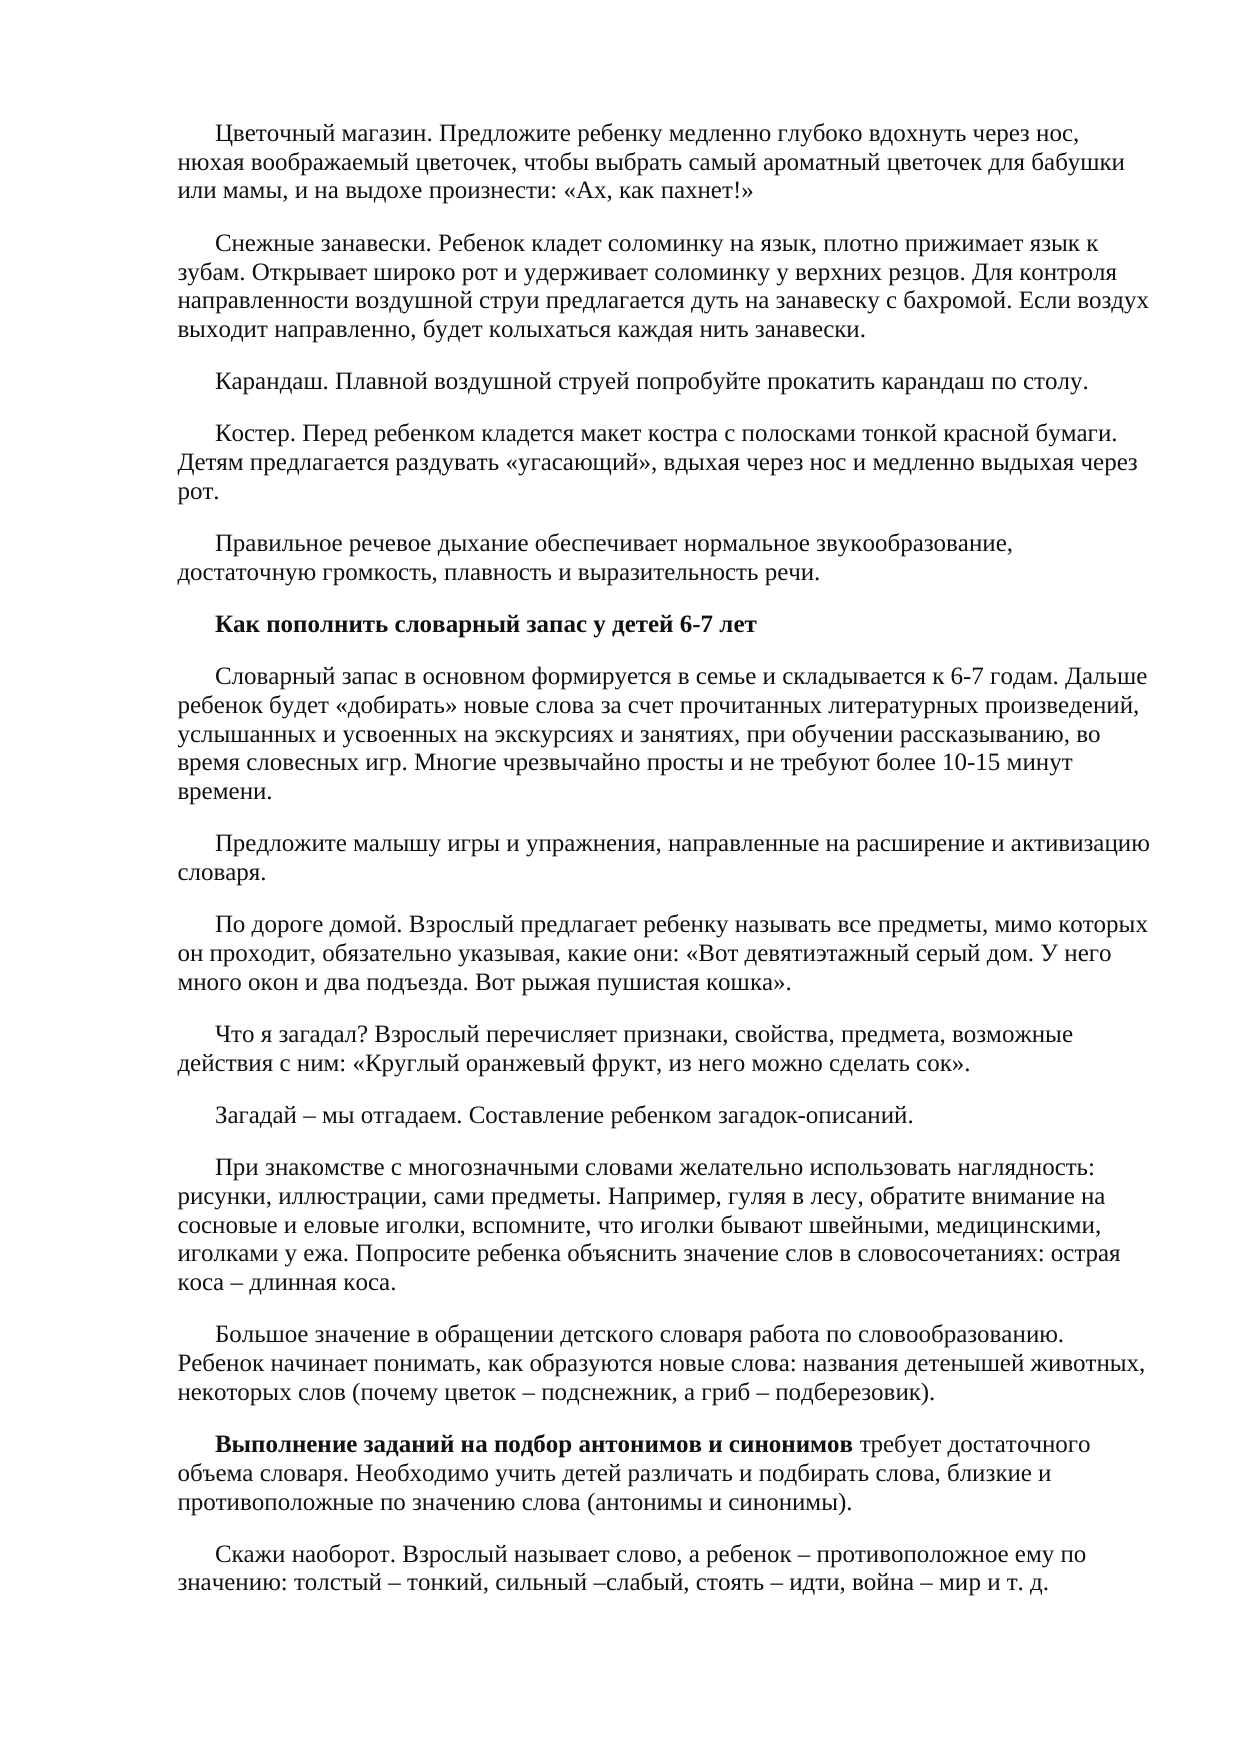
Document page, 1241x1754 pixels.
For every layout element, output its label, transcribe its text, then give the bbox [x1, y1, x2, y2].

text При знакомстве с многозначными словами желательно использовать наглядность: рисунки, иллюстрации, сами предметы. Например, гуляя в лесу, обратите внимание на сосновые и еловые иголки, вспомните, что иголки бывают швейными, медицинскими, иголками у ежа. Попросите ребенка объяснить значение слов в словосочетаниях: острая коса – длинная коса. [177, 1152, 1152, 1296]
text Костер. Перед ребенком кладется макет костра с полосками тонкой красной бумаги. Детям предлагается раздувать «угасающий», вдыхая через нос и медленно выдыхая через рот. [177, 418, 1152, 505]
text По дороге домой. Взрослый предлагает ребенку называть все предметы, мимо которых он проходит, обязательно указывая, какие они: «Вот девятиэтажный серый дом. У него много окон и два подъезда. Вот рыжая пушистая кошка». [177, 909, 1152, 996]
text Скажи наоборот. Взрослый называет слово, а ребенок – противоположное ему по значению: толстый – тонкий, сильный –слабый, стоять – идти, война – мир и т. д. [177, 1539, 1152, 1596]
text Выполнение заданий на подбор антонимов и синонимов требует достаточного объема словаря. Необходимо учить детей различать и подбирать слова, близкие и противоположные по значению слова (антонимы и синонимы). [177, 1429, 1152, 1515]
text Словарный запас в основном формируется в семье и складывается к 6-7 годам. Дальше ребенок будет «добирать» новые слова за счет прочитанных литературных произведений, услышанных и усвоенных на экскурсиях и занятиях, при обучении рассказыванию, во время словесных игр. Многие чрезвычайно просты и не требуют более 10-15 минут времени. [177, 661, 1152, 805]
text Что я загадал? Взрослый перечисляет признаки, свойства, предмета, возможные действия с ним: «Круглый оранжевый фрукт, из него можно сделать сок». [177, 1019, 1152, 1077]
text Карандаш. Плавной воздушной струей попробуйте прокатить карандаш по столу. [177, 366, 1152, 395]
text Снежные занавески. Ребенок кладет соломинку на язык, плотно прижимает язык к зубам. Открывает широко рот и удерживает соломинку у верхних резцов. Для контроля направленности воздушной струи предлагается дуть на занавеску с бахромой. Если воздух выходит направленно, будет колыхаться каждая нить занавески. [177, 228, 1152, 343]
text Загадай – мы отгадаем. Составление ребенком загадок-описаний. [177, 1100, 1152, 1129]
text Большое значение в обращении детского словаря работа по словообразованию. Ребенок начинает понимать, как образуются новые слова: названия детенышей животных, некоторых слов (почему цветок – подснежник, а гриб – подберезовик). [177, 1319, 1152, 1406]
text Цветочный магазин. Предложите ребенку медленно глубоко вдохнуть через нос, нюхая воображаемый цветочек, чтобы выбрать самый ароматный цветочек для бабушки или мамы, и на выдохе произнести: «Ах, как пахнет!» [177, 118, 1152, 204]
text Как пополнить словарный запас у детей 6-7 лет [177, 609, 1152, 638]
text Правильное речевое дыхание обеспечивает нормальное звукообразование, достаточную громкость, плавность и выразительность речи. [177, 528, 1152, 586]
text Предложите малышу игры и упражнения, направленные на расширение и активизацию словаря. [177, 828, 1152, 886]
